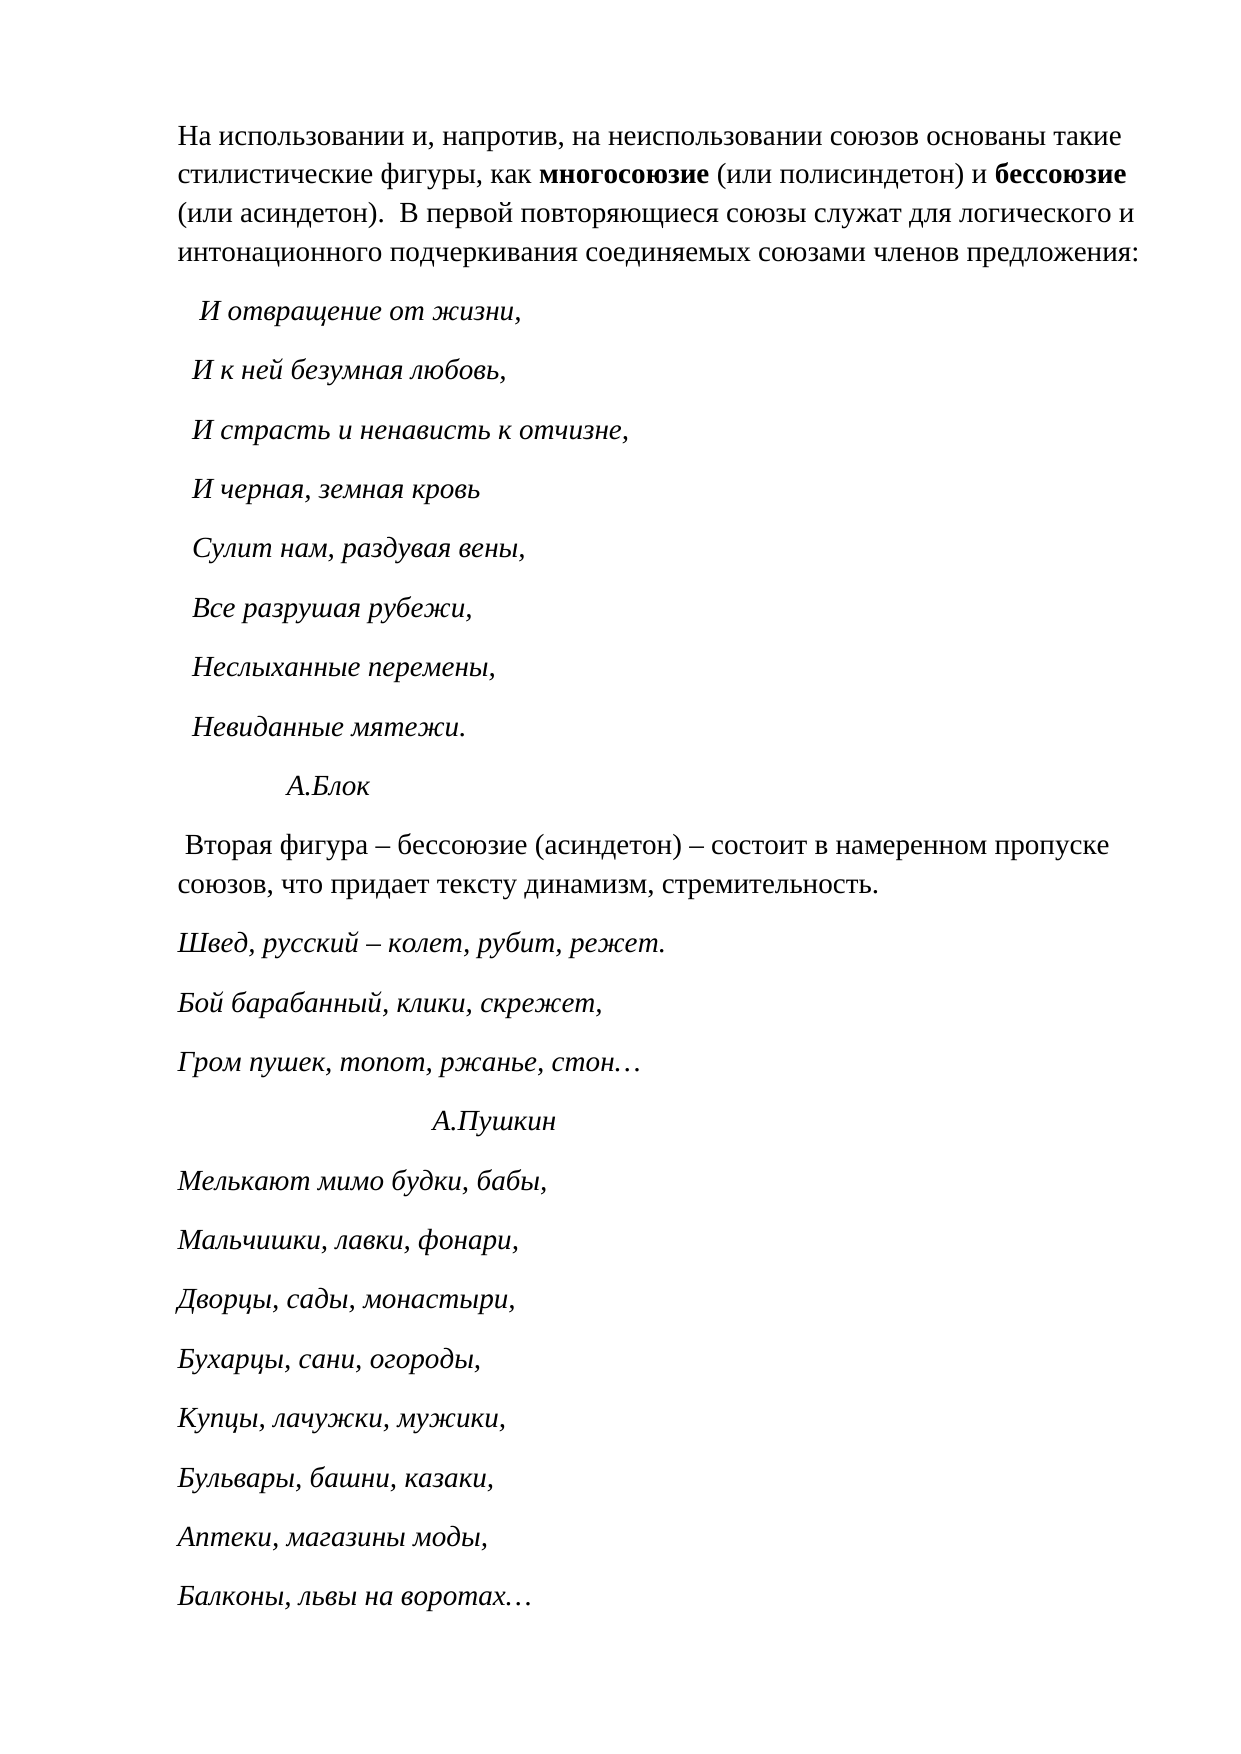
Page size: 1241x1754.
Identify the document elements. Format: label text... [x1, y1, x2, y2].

text Бой барабанный, клики, скрежет, [177, 985, 1152, 1018]
text Невиданные мятежи. [177, 709, 1152, 742]
text Неслыханные перемены, [177, 649, 1152, 683]
text И к ней безумная любовь, [177, 352, 1152, 386]
text Аптеки, магазины моды, [177, 1519, 1152, 1553]
text Бульвары, башни, казаки, [177, 1460, 1152, 1493]
text И страсть и ненависть к отчизне, [177, 412, 1152, 445]
text На использовании и, напротив, на неиспользовании союзов основаны такие стилистические фигуры, как многосоюзие (или полисиндетон) и бессоюзие (или асиндетон). В первой повторяющиеся союзы служат для логического и интонационного подчеркивания соединяемых союзами членов предложения: [177, 118, 1152, 267]
text Дворцы, сады, монастыри, [177, 1282, 1152, 1315]
text И черная, земная кровь [177, 471, 1152, 505]
text Сулит нам, раздувая вены, [177, 531, 1152, 564]
text Мальчишки, лавки, фонари, [177, 1222, 1152, 1256]
text Купцы, лачужки, мужики, [177, 1400, 1152, 1434]
text А.Блок [177, 768, 1152, 802]
text И отвращение от жизни, [177, 293, 1152, 327]
text Мелькают мимо будки, бабы, [177, 1163, 1152, 1196]
text Вторая фигура – бессоюзие (асиндетон) – состоит в намеренном пропуске союзов, что придает тексту динамизм, стремительность. [177, 827, 1152, 899]
text Гром пушек, топот, ржанье, стон… [177, 1044, 1152, 1078]
text А.Пушкин [177, 1103, 1152, 1137]
text Балконы, львы на воротах… [177, 1578, 1152, 1612]
text Бухарцы, сани, огороды, [177, 1341, 1152, 1374]
text Швед, русский – колет, рубит, режет. [177, 925, 1152, 959]
text Все разрушая рубежи, [177, 590, 1152, 623]
